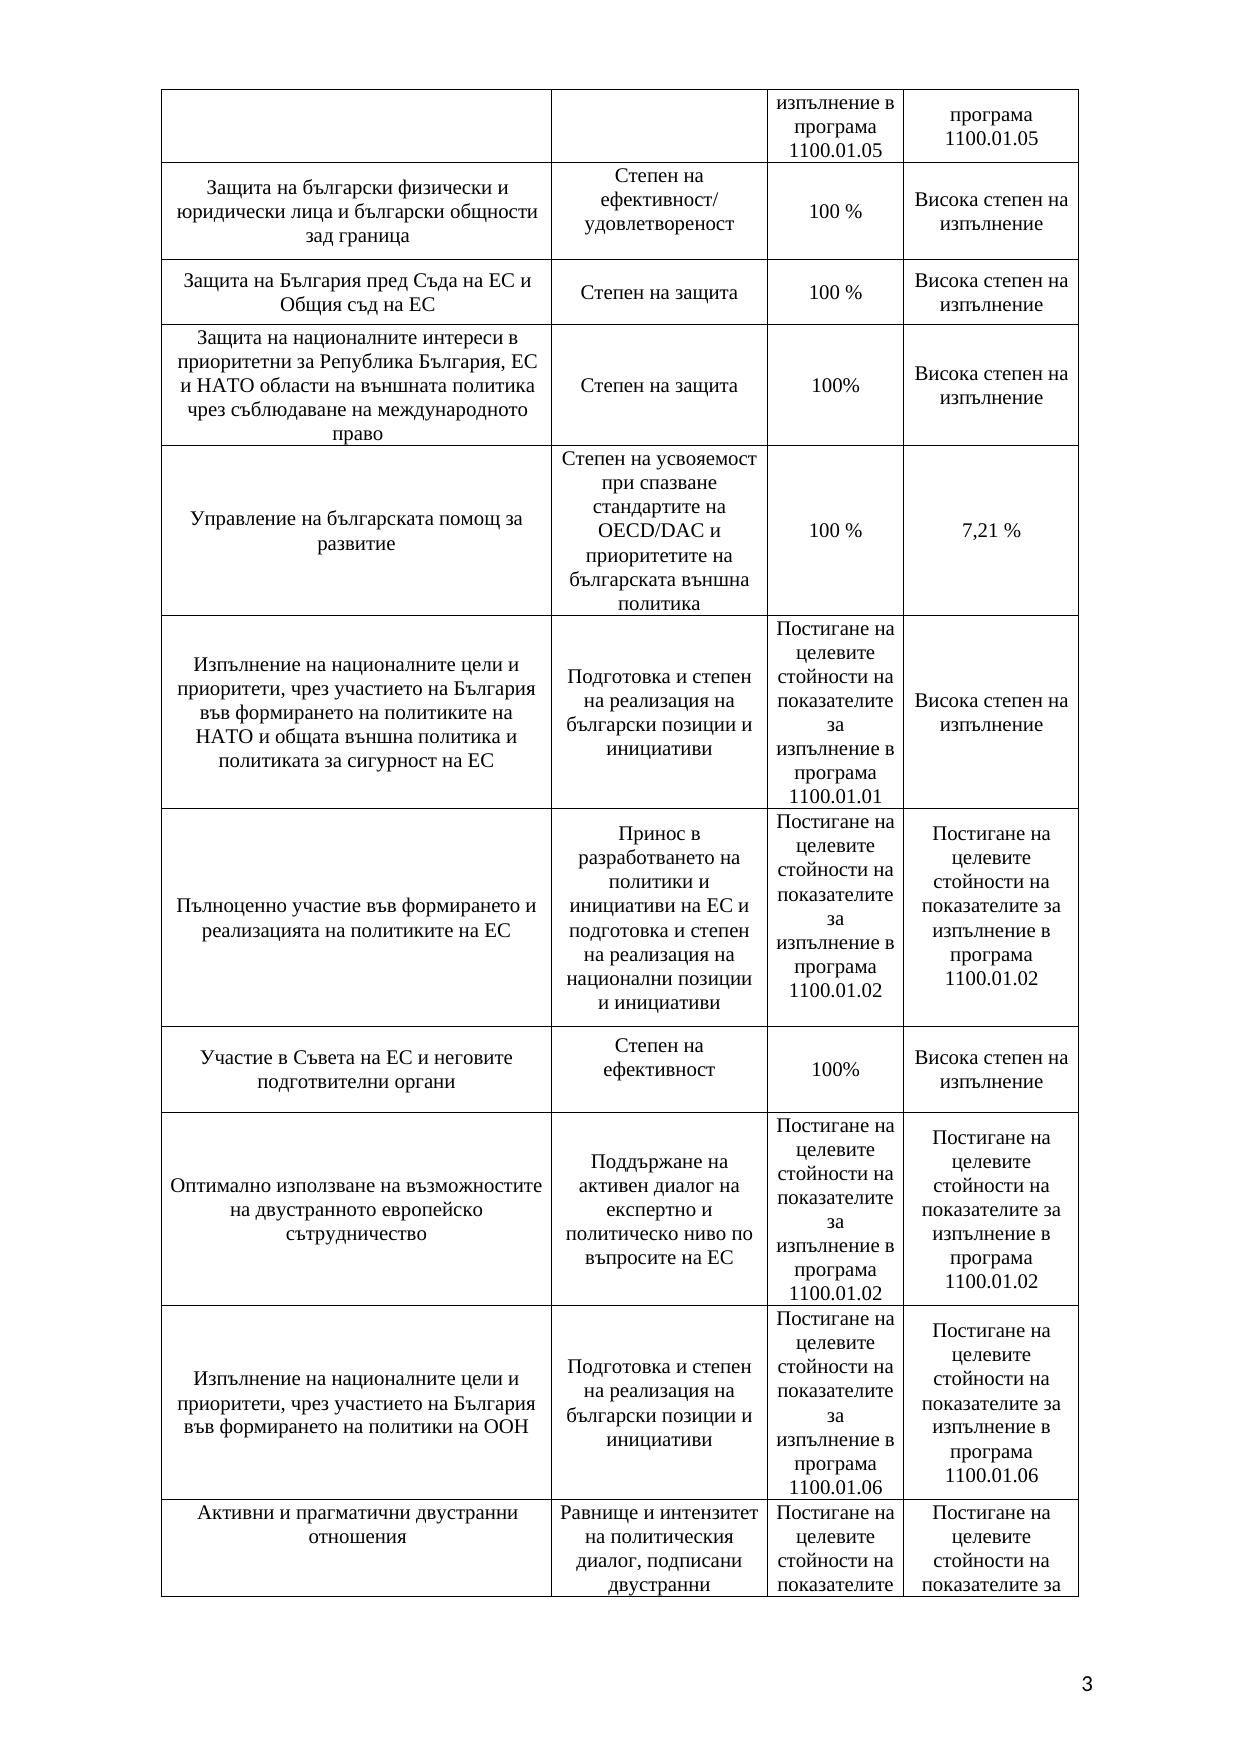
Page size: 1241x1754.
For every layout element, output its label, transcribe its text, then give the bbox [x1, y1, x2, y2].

table_cell Висока степен на изпълнение [904, 616, 1078, 808]
table_cell 100 % [768, 260, 903, 324]
table_cell Степен на защита [552, 260, 767, 324]
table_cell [552, 1500, 767, 1596]
table_cell Изпълнение на националните цели и приоритети, чрез участието на България във формирането на политиките на НАТО и общата външна политика и политиката за сигурност на ЕС [162, 616, 551, 808]
table_cell Оптимално използване на възможностите на двустранното европейско сътрудничество [162, 1113, 551, 1305]
table_cell Степен на усвояемост при спазване стандартите на OECD/DAC и приоритетите на българската външна политика [552, 446, 767, 615]
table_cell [162, 90, 551, 162]
table_cell 7,21 % [904, 446, 1078, 615]
table_cell Управление на българската помощ за развитие [162, 446, 551, 615]
table_cell Висока степен на изпълнение [904, 163, 1078, 259]
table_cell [552, 90, 767, 162]
table_cell Степен на ефективност [552, 1027, 767, 1112]
table_cell Постигане на целевите стойности на показателите за изпълнение в програма 1100.01.02 [904, 809, 1078, 1026]
table_cell Висока степен на изпълнение [904, 260, 1078, 324]
table_cell Подготовка и степен на реализация на български позиции и инициативи [552, 1306, 767, 1499]
table_cell Висока степен на изпълнение [904, 1027, 1078, 1112]
table_cell Степен на ефективност/ удовлетвореност [552, 163, 767, 259]
table_cell 100% [768, 325, 903, 445]
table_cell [904, 90, 1078, 162]
table_cell Принос в разработването на политики и инициативи на ЕС и подготовка и степен на реализация на национални позиции и инициативи [552, 809, 767, 1026]
table_cell Постигане на целевите стойности на показателите за изпълнение в програма 1100.01.06 [904, 1306, 1078, 1499]
table_cell Постигане на целевите стойности на показателите за изпълнение в програма 1100.01.02 [768, 1113, 903, 1305]
table_cell Подготовка и степен на реализация на български позиции и инициативи [552, 616, 767, 808]
table_cell Защита на България пред Съда на ЕС и Общия съд на ЕС [162, 260, 551, 324]
table_cell Поддържане на активен диалог на експертно и политическо ниво по въпросите на ЕС [552, 1113, 767, 1305]
table_cell Изпълнение на националните цели и приоритети, чрез участието на България във формирането на политики на ООН [162, 1306, 551, 1499]
table_cell 100 % [768, 446, 903, 615]
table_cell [162, 1500, 551, 1596]
table_cell Постигане на целевите стойности на показателите за изпълнение в програма 1100.01.02 [904, 1113, 1078, 1305]
table_cell Висока степен на изпълнение [904, 325, 1078, 445]
table_cell Защита на български физически и юридически лица и български общности зад граница [162, 163, 551, 259]
table_cell Степен на защита [552, 325, 767, 445]
table_cell Участие в Съвета на ЕС и неговите подготвителни органи [162, 1027, 551, 1112]
table_cell Постигане на целевите стойности на показателите за изпълнение в програма 1100.01.01 [768, 616, 903, 808]
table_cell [904, 1500, 1078, 1596]
table_cell Постигане на целевите стойности на показателите за изпълнение в програма 1100.01.02 [768, 809, 903, 1026]
table_cell Пълноценно участие във формирането и реализацията на политиките на ЕС [162, 809, 551, 1026]
table_cell Защита на националните интереси в приоритетни за Република България, ЕС и НАТО области на външната политика чрез съблюдаване на международното право [162, 325, 551, 445]
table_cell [768, 1500, 903, 1596]
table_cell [768, 90, 903, 162]
table_cell 100 % [768, 163, 903, 259]
table_cell Постигане на целевите стойности на показателите за изпълнение в програма 1100.01.06 [768, 1306, 903, 1499]
table_cell 100% [768, 1027, 903, 1112]
